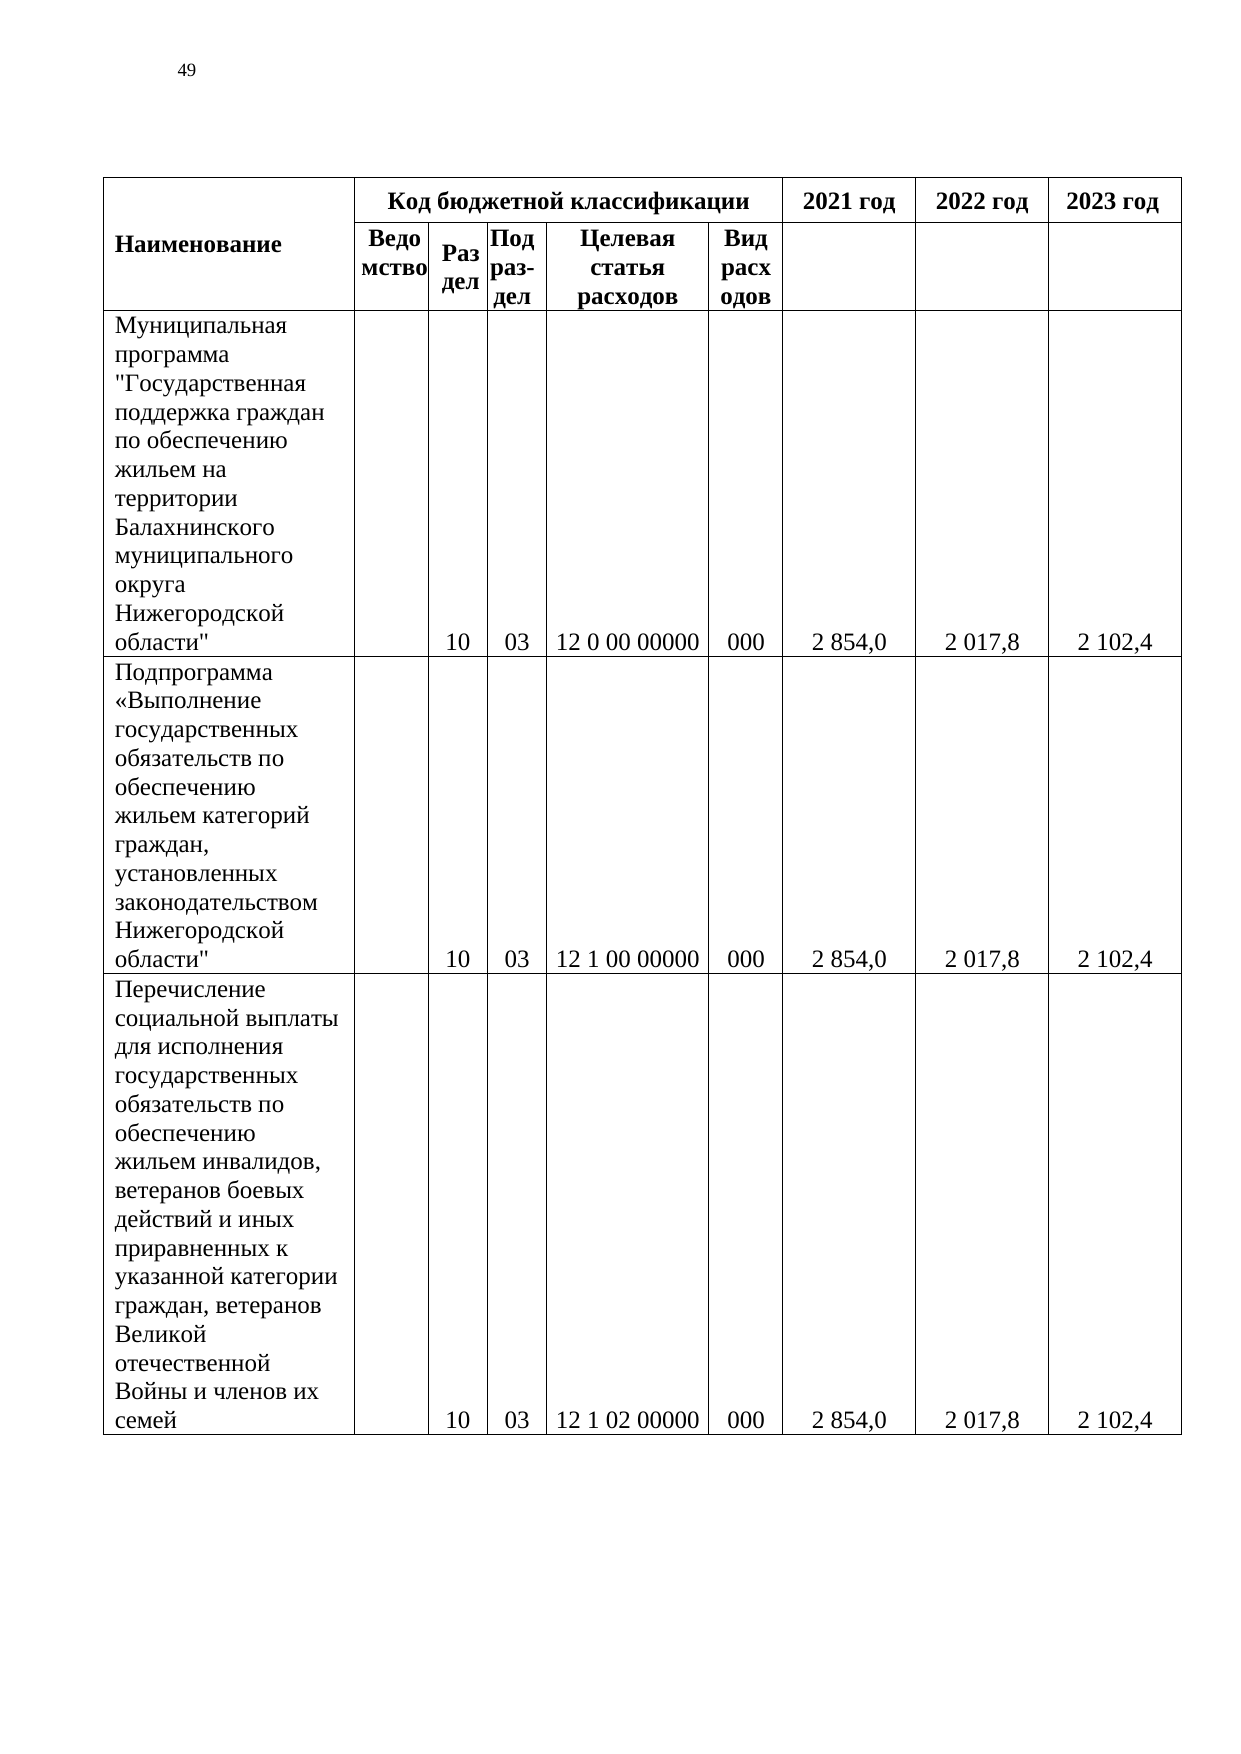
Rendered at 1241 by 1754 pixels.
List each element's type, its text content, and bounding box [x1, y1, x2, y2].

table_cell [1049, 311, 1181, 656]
table_cell Подраз-дел [488, 223, 546, 309]
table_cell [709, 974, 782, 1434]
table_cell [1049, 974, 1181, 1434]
table_header 2022 год [916, 178, 1048, 222]
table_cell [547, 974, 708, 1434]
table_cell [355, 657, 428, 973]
table_header Наименование [104, 178, 354, 309]
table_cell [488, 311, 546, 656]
table_cell Раз дел [429, 223, 487, 309]
table_cell [916, 223, 1048, 309]
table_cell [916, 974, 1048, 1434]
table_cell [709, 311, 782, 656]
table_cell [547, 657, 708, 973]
table_cell Вид расходов [709, 223, 782, 309]
table_cell [1049, 223, 1181, 309]
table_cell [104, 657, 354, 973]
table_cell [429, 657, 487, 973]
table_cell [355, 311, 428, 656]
table_cell Ведо мство [355, 223, 428, 309]
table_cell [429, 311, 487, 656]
table_header Код бюджетной классификации [355, 178, 782, 222]
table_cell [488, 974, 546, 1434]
table_cell Целевая статья расходов [547, 223, 708, 309]
table_header 2023 год [1049, 178, 1181, 222]
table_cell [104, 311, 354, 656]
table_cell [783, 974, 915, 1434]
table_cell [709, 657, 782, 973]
table_header 2021 год [783, 178, 915, 222]
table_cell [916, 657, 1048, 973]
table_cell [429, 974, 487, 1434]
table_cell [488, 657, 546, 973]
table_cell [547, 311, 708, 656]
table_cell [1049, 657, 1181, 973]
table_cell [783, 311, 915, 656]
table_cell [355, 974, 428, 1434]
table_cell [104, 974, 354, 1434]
table_cell [783, 223, 915, 309]
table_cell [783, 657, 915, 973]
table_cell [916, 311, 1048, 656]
